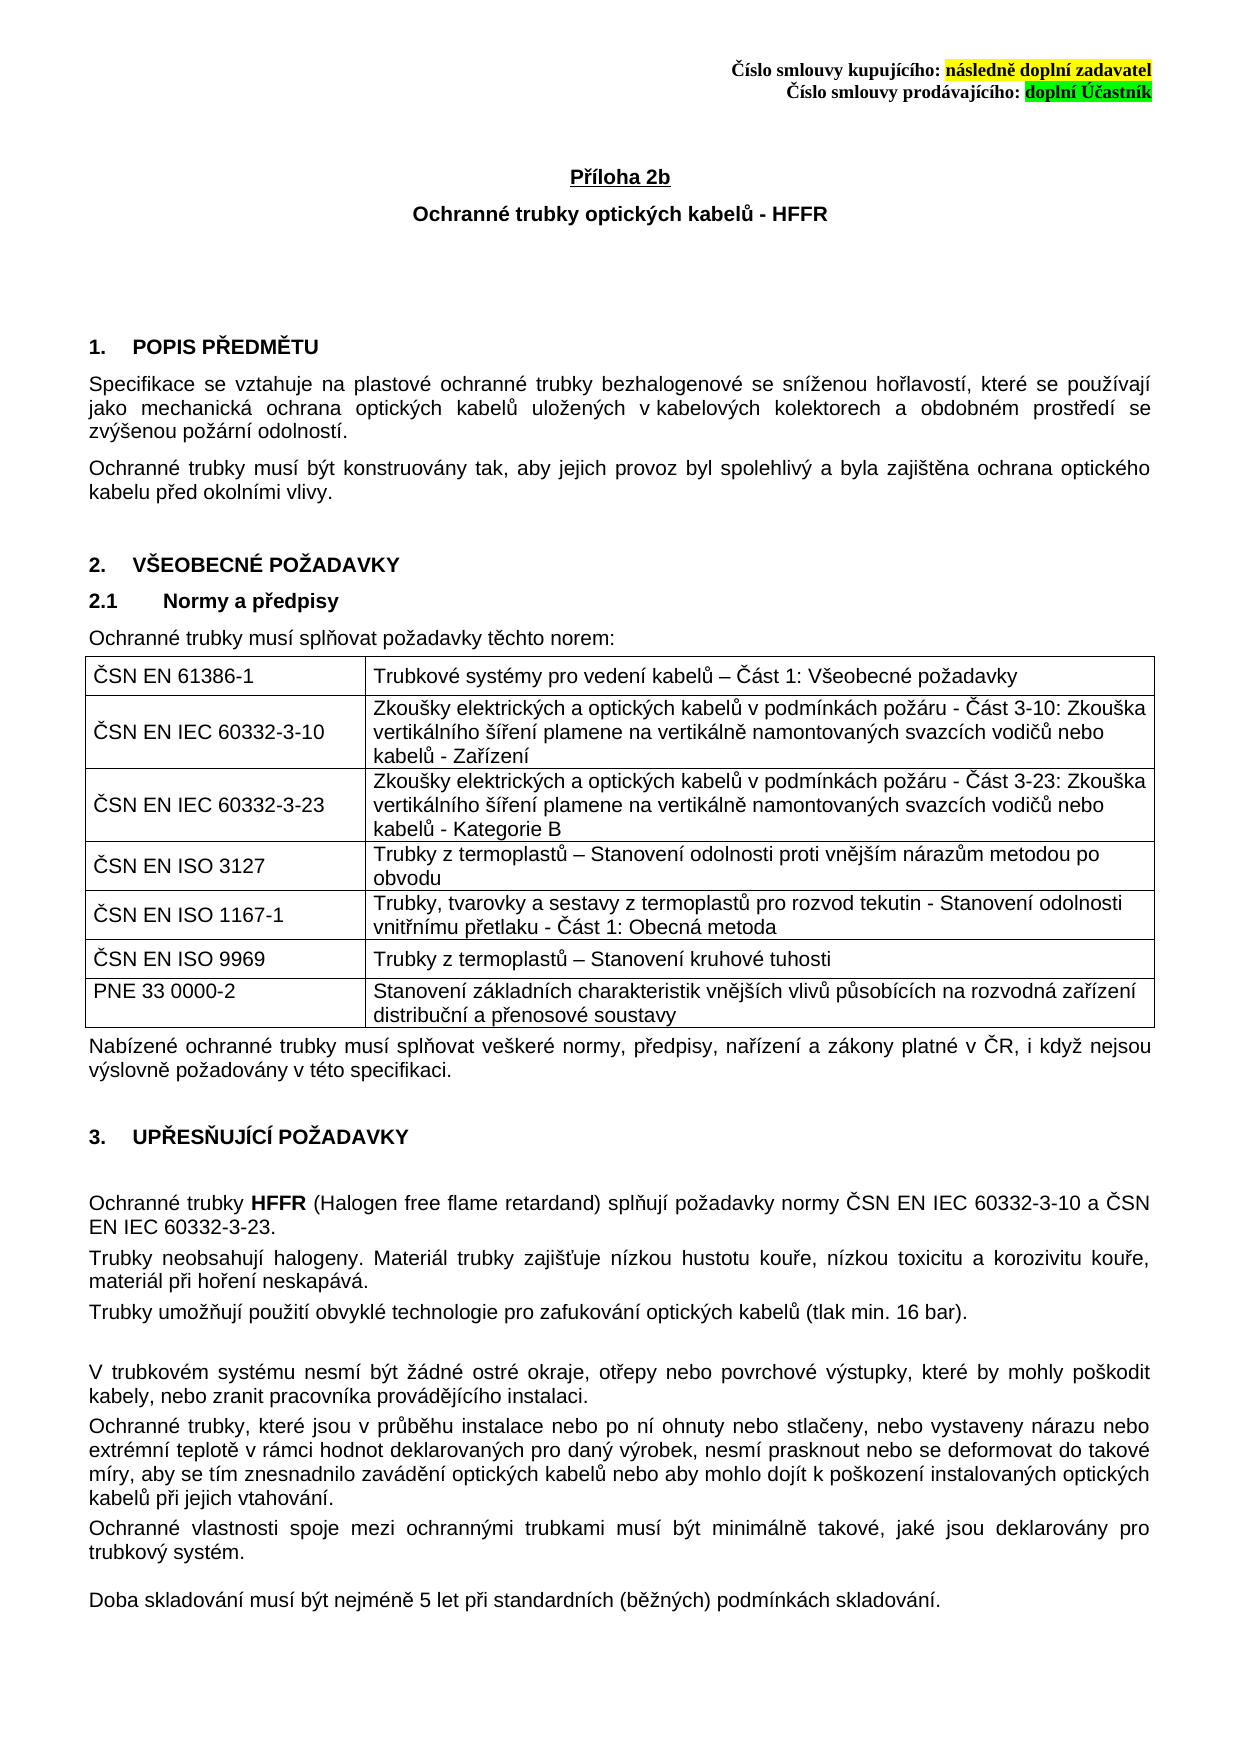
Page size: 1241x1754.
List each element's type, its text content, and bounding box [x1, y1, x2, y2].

text Nabízené ochranné trubky musí splňovat veškeré normy, předpisy, nařízení a zákony platné v ČR, i když nejsou výslovně požadovány v této specifikaci. [89, 1034, 1152, 1082]
table_cell ČSN EN IEC 60332-3-23 [86, 769, 365, 841]
text V trubkovém systému nesmí být žádné ostré okraje, otřepy nebo povrchové výstupky, které by mohly poškodit kabely, nebo zranit pracovníka provádějícího instalaci. [89, 1360, 1152, 1408]
table_cell Stanovení základních charakteristik vnějších vlivů působících na rozvodná zařízení distribuční a přenosové soustavy [366, 979, 1154, 1027]
list Normy a předpisy [89, 589, 1152, 613]
table_cell Trubky, tvarovky a sestavy z termoplastů pro rozvod tekutin - Stanovení odolnosti vnitřnímu přetlaku - Část 1: Obecná metoda [366, 891, 1154, 939]
text Specifikace se vztahuje na plastové ochranné trubky bezhalogenové se sníženou hořlavostí, které se používají jako mechanická ochrana optických kabelů uložených v kabelových kolektorech a obdobném prostředí se zvýšenou požární odolností. [89, 371, 1152, 443]
table_cell PNE 33 0000-2 [86, 979, 365, 1027]
text Ochranné trubky HFFR (Halogen free flame retardand) splňují požadavky normy ČSN EN IEC 60332-3-10 a ČSN EN IEC 60332-3-23. [89, 1191, 1152, 1239]
table_cell Zkoušky elektrických a optických kabelů v podmínkách požáru - Část 3-23: Zkouška vertikálního šíření plamene na vertikálně namontovaných svazcích vodičů nebo kabelů - Kategorie B [366, 769, 1154, 841]
text Ochranné vlastnosti spoje mezi ochrannými trubkami musí být minimálně takové, jaké jsou deklarovány pro trubkový systém. [89, 1516, 1152, 1564]
table_cell Zkoušky elektrických a optických kabelů v podmínkách požáru - Část 3-10: Zkouška vertikálního šíření plamene na vertikálně namontovaných svazcích vodičů nebo kabelů - Zařízení [366, 696, 1154, 768]
table_cell Trubky z termoplastů – Stanovení odolnosti proti vnějším nárazům metodou po obvodu [366, 842, 1154, 890]
text Trubky umožňují použití obvyklé technologie pro zafukování optických kabelů (tlak min. 16 bar). [89, 1299, 1152, 1323]
table_cell ČSN EN ISO 1167-1 [86, 891, 365, 939]
table_cell ČSN EN ISO 3127 [86, 842, 365, 890]
table_cell ČSN EN IEC 60332-3-10 [86, 696, 365, 768]
text Ochranné trubky musí splňovat požadavky těchto norem: [89, 626, 1152, 649]
text Ochranné trubky musí být konstruovány tak, aby jejich provoz byl spolehlivý a byla zajištěna ochrana optického kabelu před okolními vlivy. [89, 456, 1152, 504]
text Doba skladování musí být nejméně 5 let při standardních (běžných) podmínkách skladování. [89, 1588, 1152, 1612]
table_cell Trubky z termoplastů – Stanovení kruhové tuhosti [366, 940, 1154, 978]
list Upřesňující požadavky [89, 1124, 1152, 1148]
table_header Trubkové systémy pro vedení kabelů – Část 1: Všeobecné požadavky [366, 657, 1154, 695]
text Trubky neobsahují halogeny. Materiál trubky zajišťuje nízkou hustotu kouře, nízkou toxicitu a korozivitu kouře, materiál při hoření neskapává. [89, 1245, 1152, 1293]
table_cell ČSN EN ISO 9969 [86, 940, 365, 978]
table_header ČSN EN 61386-1 [86, 657, 365, 695]
list Popis předmětu [89, 335, 1152, 359]
text Příloha 2b [89, 165, 1152, 189]
text Ochranné trubky optických kabelů - HFFR [89, 202, 1152, 226]
list Všeobecné požadavky [89, 553, 1152, 577]
text Ochranné trubky, které jsou v průběhu instalace nebo po ní ohnuty nebo stlačeny, nebo vystaveny nárazu nebo extrémní teplotě v rámci hodnot deklarovaných pro daný výrobek, nesmí prasknout nebo se deformovat do takové míry, aby se tím znesnadnilo zavádění optických kabelů nebo aby mohlo dojít k poškození instalovaných optických kabelů při jejich vtahování. [89, 1414, 1152, 1510]
